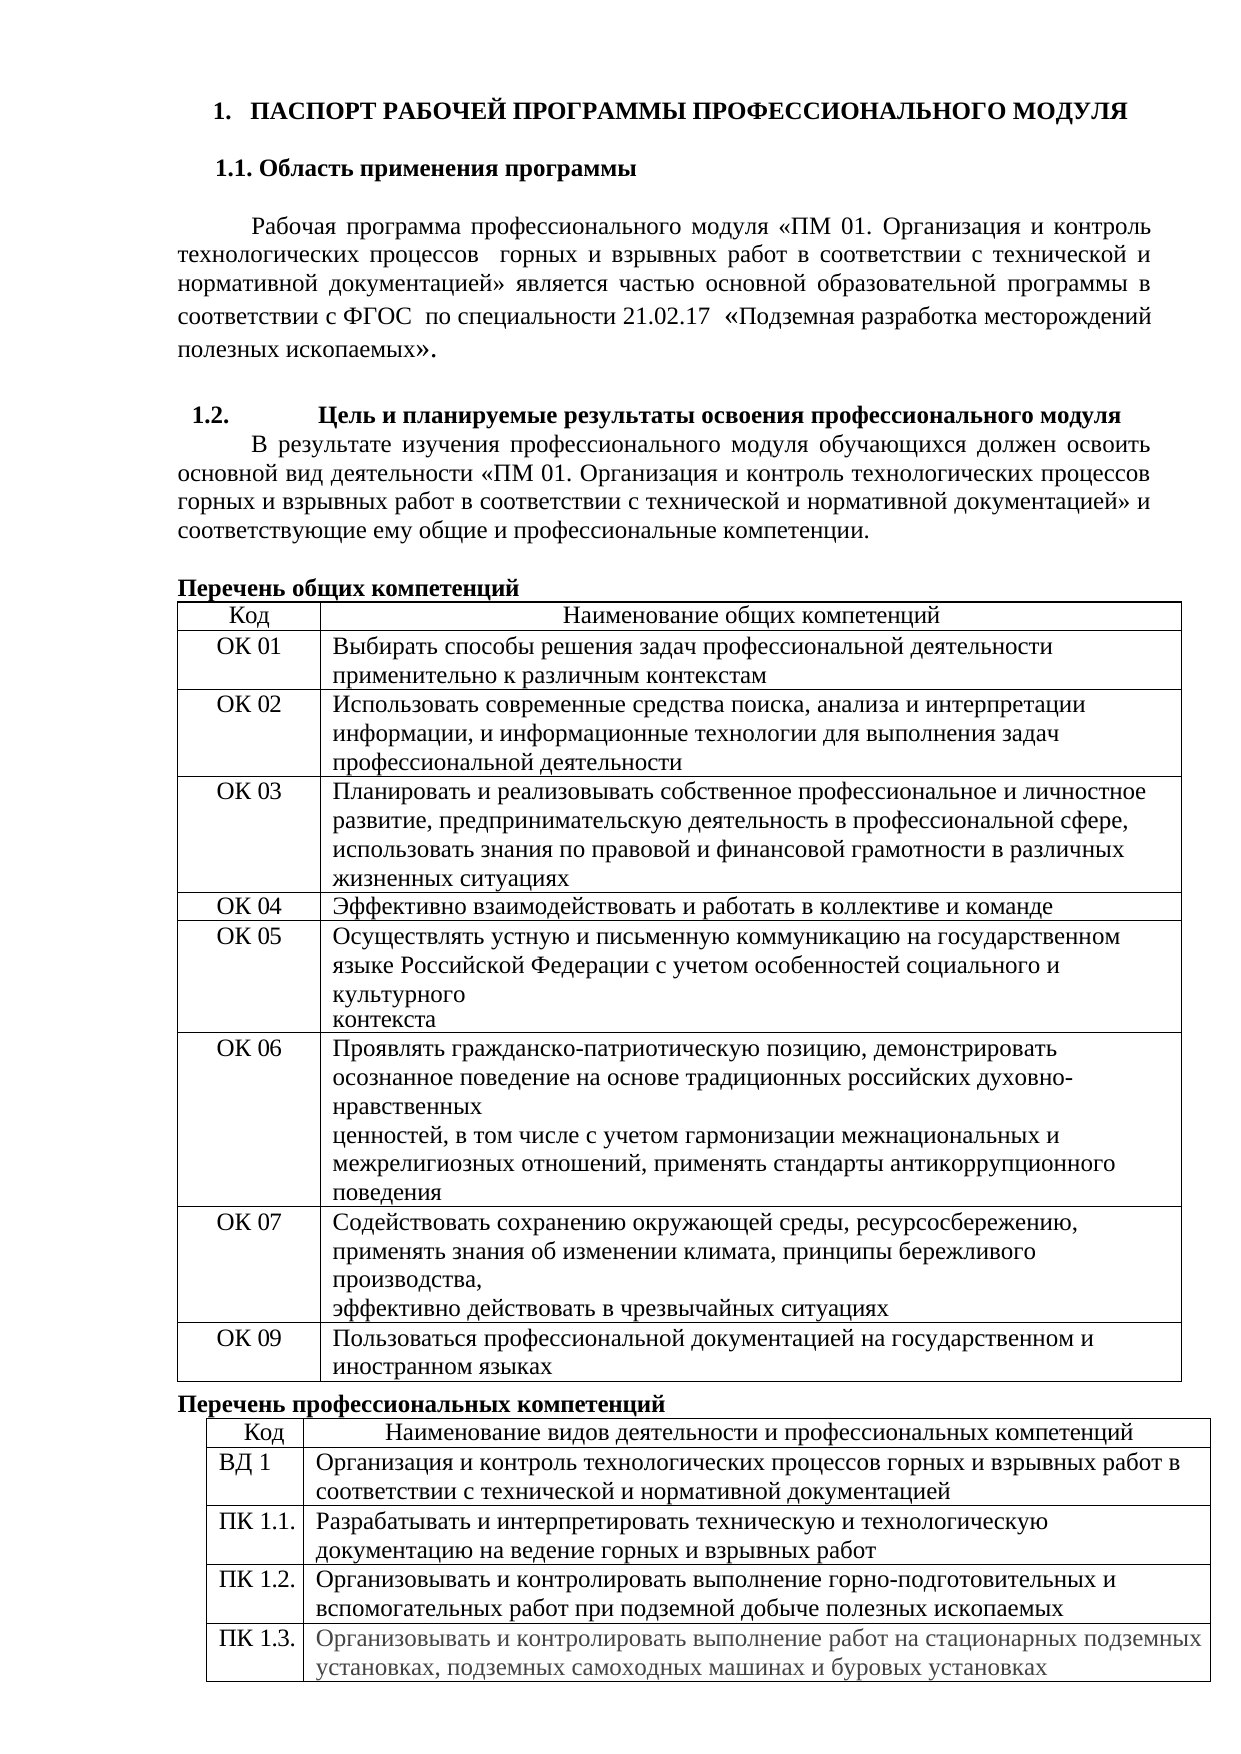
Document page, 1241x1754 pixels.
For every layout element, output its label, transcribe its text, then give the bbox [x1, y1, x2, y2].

table_cell Разрабатывать и интерпретировать техническую и технологическую документацию на ведение горных и взрывных работ [304, 1506, 1210, 1564]
table_cell Организовывать и контролировать выполнение работ на стационарных подземных установках, подземных самоходных машинах и буровых установках [304, 1624, 1210, 1681]
table_cell Планировать и реализовывать собственное профессиональное и личностное развитие, предпринимательскую деятельность в профессиональной сфере, использовать знания по правовой и финансовой грамотности в различных жизненных ситуациях [321, 777, 1181, 892]
text Рабочая программа профессионального модуля «ПМ 01. Организация и контроль технологических процессов горных и взрывных работ в соответствии с технической и нормативной документацией» является частью основной образовательной программы в соответствии с ФГОС по специальности 21.02.17 «Подземная разработка месторождений полезных ископаемых». [177, 211, 1152, 364]
table_cell ОК 04 [178, 893, 320, 920]
list ПАСПОРТ РАБОЧЕЙ ПРОГРАММЫ ПРОФЕССИОНАЛЬНОГО МОДУЛЯ [192, 96, 1149, 124]
table_cell Организовывать и контролировать выполнение горно-подготовительных и вспомогательных работ при подземной добыче полезных ископаемых [304, 1565, 1210, 1622]
table_cell Содействовать сохранению окружающей среды, ресурсосбережению, применять знания об изменении климата, принципы бережливого производства, эффективно действовать в чрезвычайных ситуациях [321, 1207, 1181, 1322]
table_cell ПК 1.1. [207, 1506, 303, 1564]
table_header Код [178, 603, 320, 630]
table_cell ОК 07 [178, 1207, 320, 1322]
table_cell Проявлять гражданско-патриотическую позицию, демонстрировать осознанное поведение на основе традиционных российских духовно-нравственных ценностей, в том числе с учетом гармонизации межнациональных и межрелигиозных отношений, применять стандарты антикоррупционного поведения [321, 1033, 1181, 1206]
table_cell Организация и контроль технологических процессов горных и взрывных работ в соответствии с технической и нормативной документацией [304, 1448, 1210, 1505]
table_cell ОК 02 [178, 690, 320, 776]
table_cell ВД 1 [207, 1448, 303, 1505]
table_cell Осуществлять устную и письменную коммуникацию на государственном языке Российской Федерации с учетом особенностей социального и культурного контекста [321, 921, 1181, 1032]
text Перечень профессиональных компетенций [177, 1389, 1152, 1418]
table_header Наименование общих компетенций [321, 603, 1181, 630]
table_cell ОК 06 [178, 1033, 320, 1206]
list Цель и планируемые результаты освоения профессионального модуля [192, 400, 1152, 429]
table_cell ПК 1.2. [207, 1565, 303, 1622]
table_cell ОК 03 [178, 777, 320, 892]
table_cell Использовать современные средства поиска, анализа и интерпретации информации, и информационные технологии для выполнения задач профессиональной деятельности [321, 690, 1181, 776]
table_cell ПК 1.3. [207, 1624, 303, 1681]
table_cell ОК 01 [178, 631, 320, 688]
table_header Код [207, 1419, 303, 1447]
text 1.1. Область применения программы [215, 153, 1152, 182]
table_cell Выбирать способы решения задач профессиональной деятельности применительно к различным контекстам [321, 631, 1181, 688]
table_cell Эффективно взаимодействовать и работать в коллективе и команде [321, 893, 1181, 920]
table_cell ОК 09 [178, 1323, 320, 1381]
table_header Наименование видов деятельности и профессиональных компетенций [304, 1419, 1210, 1447]
table_cell ОК 05 [178, 921, 320, 1032]
table_cell Пользоваться профессиональной документацией на государственном и иностранном языках [321, 1323, 1181, 1381]
text В результате изучения профессионального модуля обучающихся должен освоить основной вид деятельности «ПМ 01. Организация и контроль технологических процессов горных и взрывных работ в соответствии с технической и нормативной документацией» и соответствующие ему общие и профессиональные компетенции. [177, 429, 1151, 544]
text Перечень общих компетенций [177, 573, 1152, 601]
